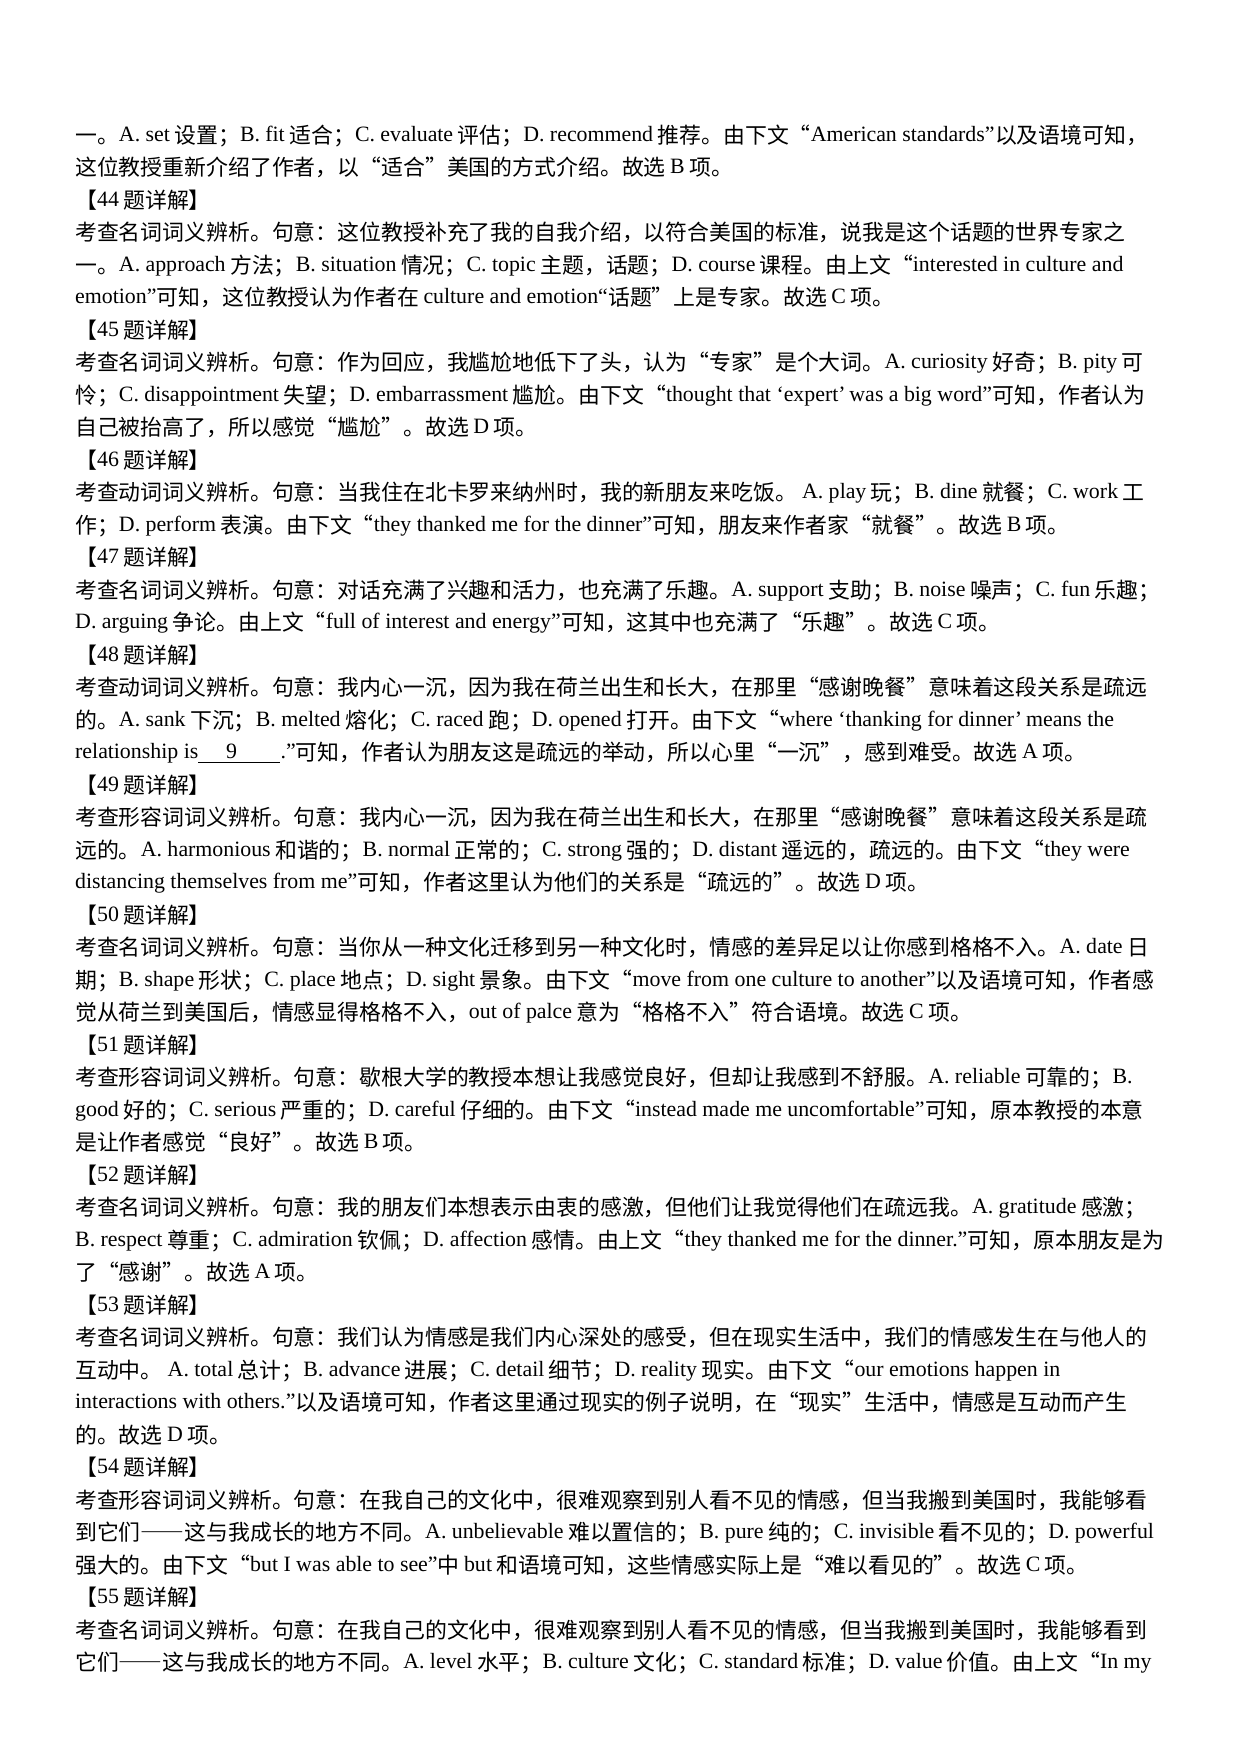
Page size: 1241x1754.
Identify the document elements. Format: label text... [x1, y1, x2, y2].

text 【44题详解】 [75, 182, 1165, 215]
text 考查名词词义辨析。句意：对话充满了兴趣和活力，也充满了乐趣。A. support支助；B. noise噪声；C. fun乐趣；D. arguing争论。由上文“full of interest and energy”可知，这其中也充满了“乐趣”。故选C项。 [75, 572, 1165, 637]
text 【46题详解】 [75, 442, 1165, 475]
text 【52题详解】 [75, 1157, 1165, 1190]
text 【54题详解】 [75, 1450, 1165, 1482]
text 考查形容词词义辨析。句意：我内心一沉，因为我在荷兰出生和长大，在那里“感谢晚餐”意味着这段关系是疏远的。A. harmonious和谐的；B. normal正常的；C. strong强的；D. distant遥远的，疏远的。由下文“they were distancing themselves from me”可知，作者这里认为他们的关系是“疏远的”。故选D项。 [75, 800, 1165, 897]
text 考查形容词词义辨析。句意：在我自己的文化中，很难观察到别人看不见的情感，但当我搬到美国时，我能够看到它们——这与我成长的地方不同。A. unbelievable难以置信的；B. pure纯的；C. invisible看不见的；D. powerful强大的。由下文“but I was able to see”中but和语境可知，这些情感实际上是“难以看见的”。故选C项。 [75, 1482, 1165, 1580]
text 考查形容词词义辨析。句意：歇根大学的教授本想让我感觉良好，但却让我感到不舒服。A. reliable可靠的；B. good好的；C. serious严重的；D. careful仔细的。由下文“instead made me uncomfortable”可知，原本教授的本意是让作者感觉“良好”。故选B项。 [75, 1060, 1165, 1157]
text 考查名词词义辨析。句意：这位教授补充了我的自我介绍，以符合美国的标准，说我是这个话题的世界专家之一。A. approach方法；B. situation情况；C. topic主题，话题；D. course课程。由上文“interested in culture and emotion”可知，这位教授认为作者在culture and emotion“话题”上是专家。故选C项。 [75, 215, 1165, 312]
text 考查名词词义辨析。句意：我们认为情感是我们内心深处的感受，但在现实生活中，我们的情感发生在与他人的互动中。 A. total总计；B. advance进展；C. detail细节；D. reality现实。由下文“our emotions happen in interactions with others.”以及语境可知，作者这里通过现实的例子说明，在“现实”生活中，情感是互动而产生的。故选D项。 [75, 1320, 1165, 1450]
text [75, 1612, 1165, 1677]
text 考查名词词义辨析。句意：作为回应，我尴尬地低下了头，认为“专家”是个大词。A. curiosity好奇；B. pity可怜；C. disappointment失望；D. embarrassment尴尬。由下文“thought that ‘expert’ was a big word”可知，作者认为自己被抬高了，所以感觉“尴尬”。故选D项。 [75, 345, 1165, 442]
text 【51题详解】 [75, 1027, 1165, 1060]
text 【53题详解】 [75, 1287, 1165, 1320]
text 考查名词词义辨析。句意：当你从一种文化迁移到另一种文化时，情感的差异足以让你感到格格不入。A. date日期；B. shape形状；C. place地点；D. sight景象。由下文“move from one culture to another”以及语境可知，作者感觉从荷兰到美国后，情感显得格格不入，out of palce意为“格格不入”符合语境。故选C项。 [75, 930, 1165, 1027]
text 【48题详解】 [75, 637, 1165, 670]
text 【47题详解】 [75, 540, 1165, 572]
text 考查动词词义辨析。句意：当我住在北卡罗来纳州时，我的新朋友来吃饭。 A. play玩；B. dine就餐；C. work工作；D. perform表演。由下文“they thanked me for the dinner”可知，朋友来作者家“就餐”。故选B项。 [75, 475, 1165, 540]
text 【55题详解】 [75, 1580, 1165, 1612]
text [75, 117, 1165, 182]
text 考查名词词义辨析。句意：我的朋友们本想表示由衷的感激，但他们让我觉得他们在疏远我。A. gratitude感激；B. respect尊重；C. admiration钦佩；D. affection感情。由上文“they thanked me for the dinner.”可知，原本朋友是为了“感谢”。故选A项。 [75, 1190, 1165, 1287]
text 【50题详解】 [75, 897, 1165, 930]
text 【45题详解】 [75, 312, 1165, 345]
text 考查动词词义辨析。句意：我内心一沉，因为我在荷兰出生和长大，在那里“感谢晚餐”意味着这段关系是疏远的。A. sank下沉；B. melted熔化；C. raced跑；D. opened打开。由下文“where ‘thanking for dinner’ means the relationship is 9 .”可知，作者认为朋友这是疏远的举动，所以心里“一沉”，感到难受。故选A项。 [75, 670, 1165, 767]
text 【49题详解】 [75, 767, 1165, 800]
